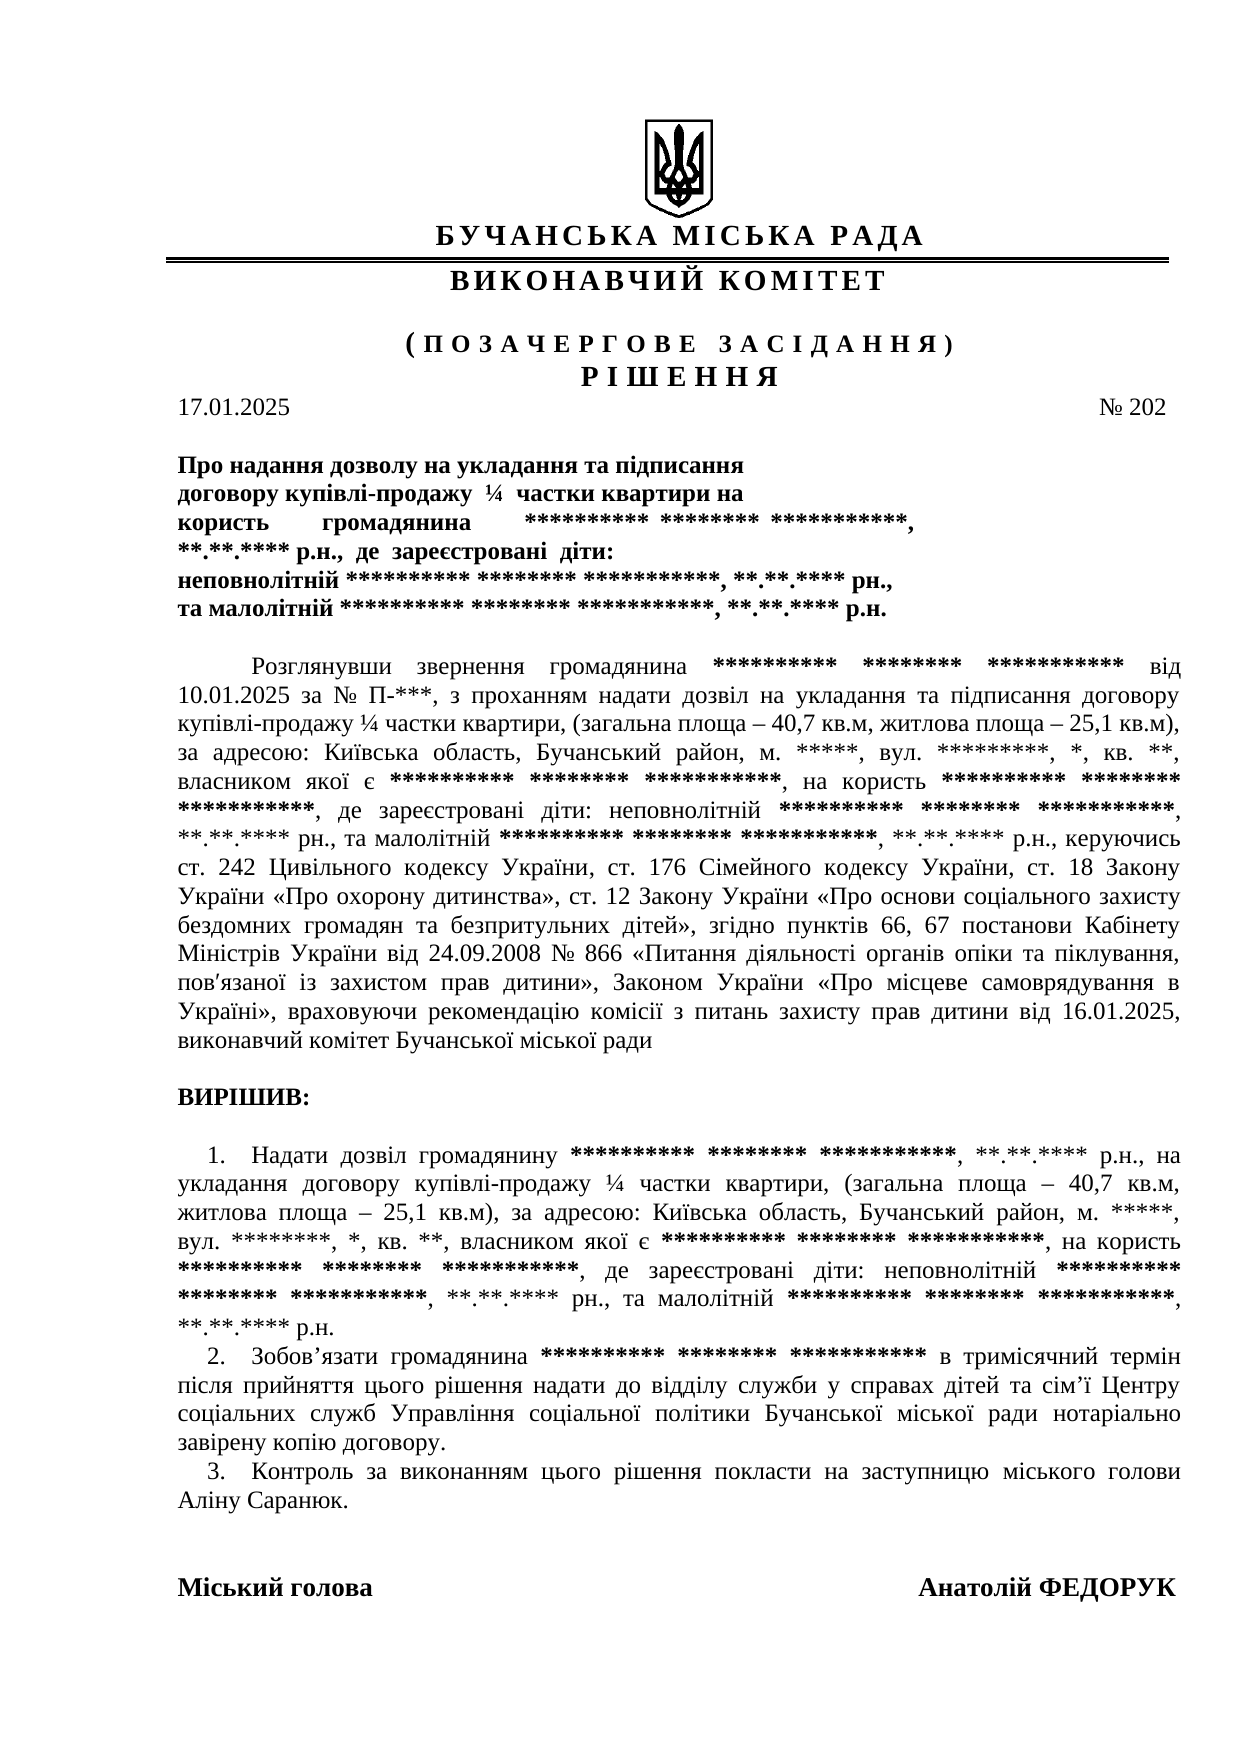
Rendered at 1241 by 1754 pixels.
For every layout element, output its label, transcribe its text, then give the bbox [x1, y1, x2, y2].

text неповнолітній ********** ******** ***********, **.**.**** рн., [177, 565, 915, 593]
text БУЧАНСЬКА МІСЬКА РАДА [177, 218, 1181, 252]
table_header № 202 [679, 392, 1192, 421]
text ВИРІШИВ: [177, 1082, 1181, 1111]
table_header Анатолій ФЕДОРУК [676, 1571, 1187, 1602]
text Розглянувши звернення громадянина ********** ******** *********** від 10.01.2025 за № П-***, з проханням надати дозвіл на укладання та підписання договору купівлі-продажу ¼ частки квартири, (загальна площа – 40,7 кв.м, житлова площа – 25,1 кв.м), за адресою: Київська область, Бучанський район, м. *****, вул. *********, *, кв. **, власником якої є ********** ******** ***********, на користь ********** ******** ***********, де зареєстровані діти: неповнолітній ********** ******** ***********, **.**.**** рн., та малолітній ********** ******** ***********, **.**.**** р.н., керуючись ст. 242 Цивільного кодексу України, ст. 176 Сімейного кодексу України, ст. 18 Закону України «Про охорону дитинства», ст. 12 Закону України «Про основи соціального захисту бездомних громадян та безпритульних дітей», згідно пунктів 66, 67 постанови Кабінету Міністрів України від 24.09.2008 № 866 «Питання діяльності органів опіки та піклування, пов′язаної із захистом прав дитини», Законом України «Про місцеве самоврядування в Україні», враховуючи рекомендацію комісії з питань захисту прав дитини від 16.01.2025, виконавчий комітет Бучанської міської ради [177, 651, 1181, 1053]
table_header 17.01.2025 [166, 392, 679, 421]
text договору купівлі-продажу ¼ частки квартири на [177, 478, 915, 507]
list Контроль за виконанням цього рішення покласти на заступницю міського голови Аліну Саранюк. [177, 1456, 1181, 1513]
list Зобов’язати громадянина ********** ******** *********** в тримісячний термін після прийняття цього рішення надати до відділу служби у справах дітей та сім’ї Центру соціальних служб Управління соціальної політики Бучанської міської ради нотаріально завірену копію договору. [177, 1341, 1181, 1456]
table_header Міський голова [166, 1571, 676, 1602]
text Про надання дозволу на укладання та підписання [177, 450, 915, 478]
picture [643, 118, 715, 219]
table_header ВИКОНАВЧИЙ КОМІТЕТ [166, 263, 1169, 325]
text та малолітній ********** ******** ***********, **.**.**** р.н. [177, 593, 915, 622]
list Надати дозвіл громадянину ********** ******** ***********, **.**.**** р.н., на укладання договору купівлі-продажу ¼ частки квартири, (загальна площа – 40,7 кв.м, житлова площа – 25,1 кв.м), за адресою: Київська область, Бучанський район, м. *****, вул. ********, *, кв. **, власником якої є ********** ******** ***********, на користь ********** ******** ***********, де зареєстровані діти: неповнолітній ********** ******** ***********, **.**.**** рн., та малолітній ********** ******** ***********, **.**.**** р.н. [177, 1140, 1181, 1341]
text (ПОЗАЧЕРГОВЕ ЗАСІДАННЯ) [177, 325, 1181, 359]
text РІШЕННЯ [177, 359, 1181, 392]
text користь громадянина ********** ******** ***********, **.**.**** р.н., де зареєстровані діти: [177, 507, 915, 565]
